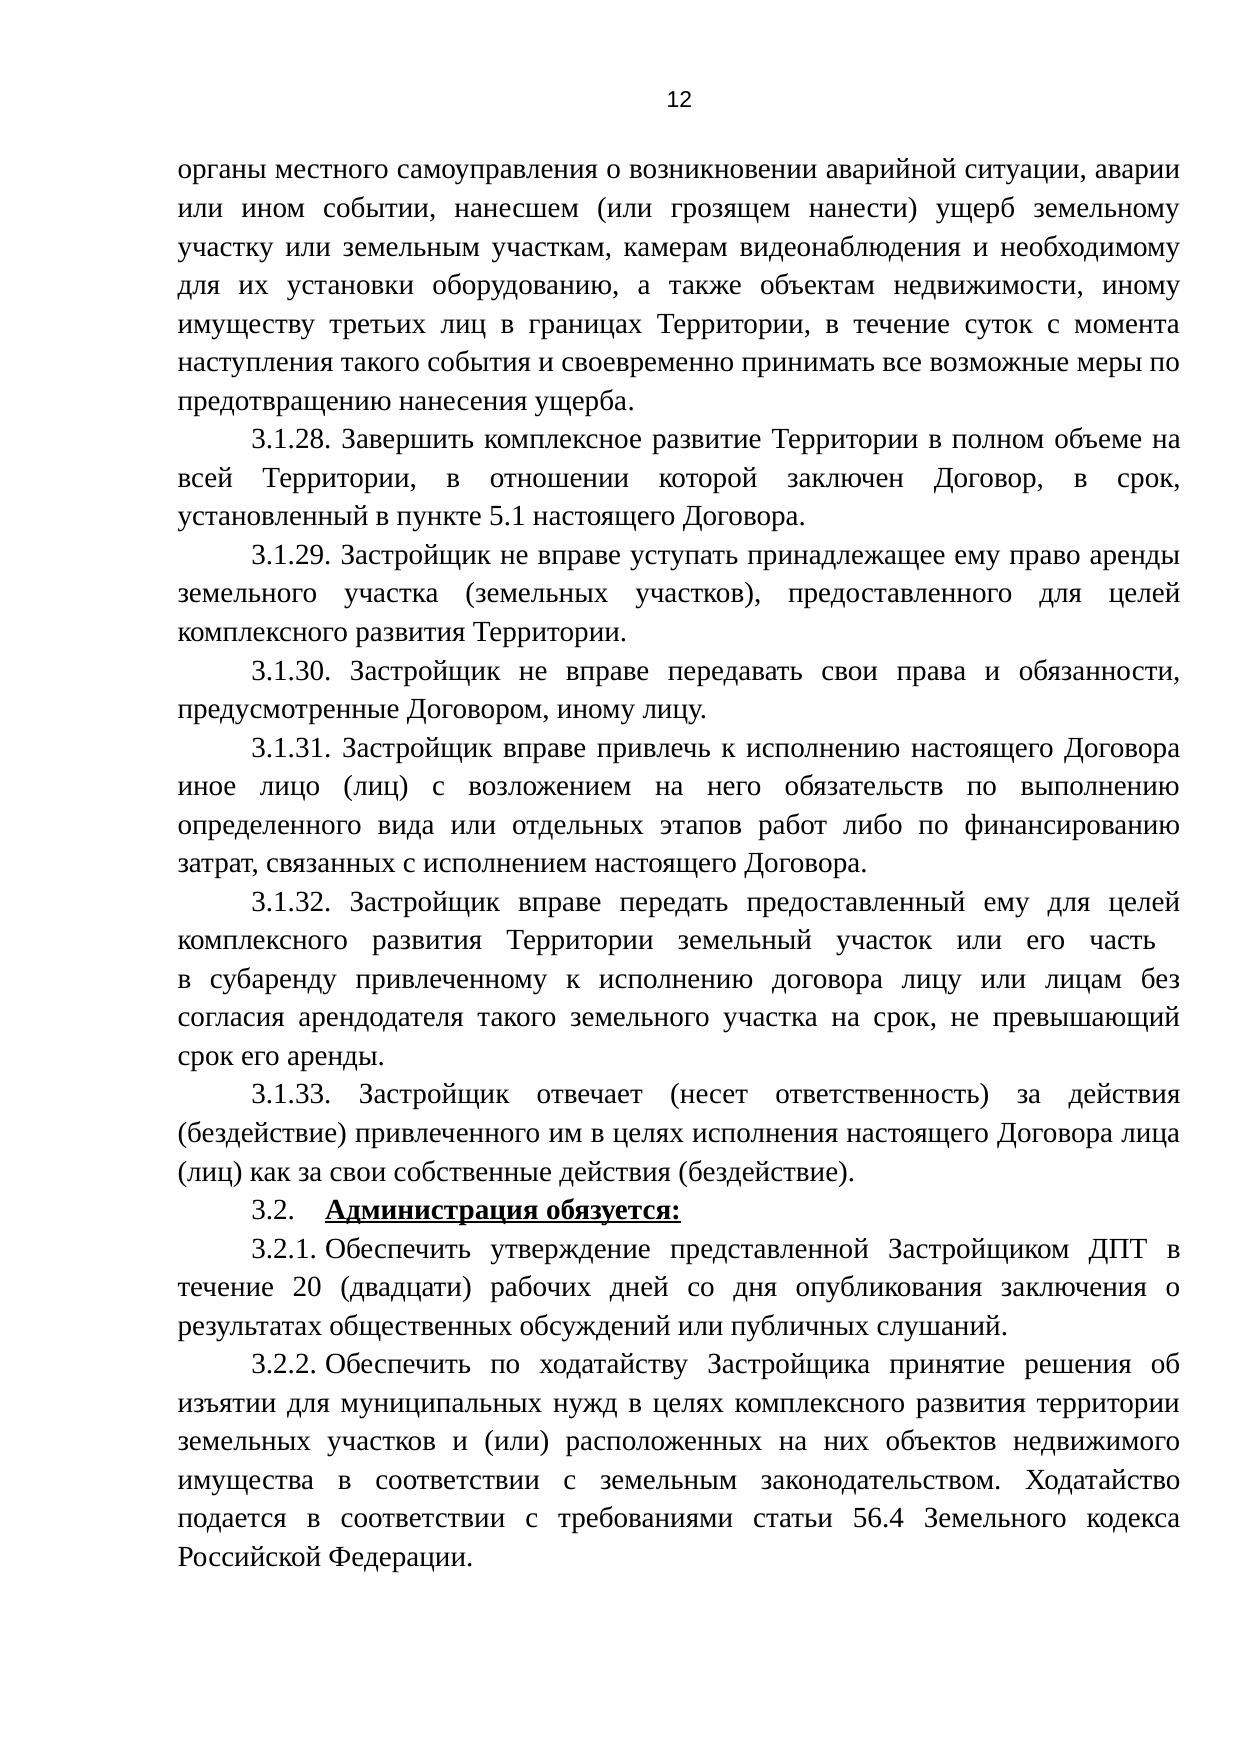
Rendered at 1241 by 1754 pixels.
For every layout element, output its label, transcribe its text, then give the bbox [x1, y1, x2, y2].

text 3.1.33. Застройщик отвечает (несет ответственность) за действия (бездействие) привлеченного им в целях исполнения настоящего Договора лица (лиц) как за свои собственные действия (бездействие). [177, 1077, 1181, 1187]
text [177, 152, 1181, 416]
text 3.1.31. Застройщик вправе привлечь к исполнению настоящего Договора иное лицо (лиц) с возложением на него обязательств по выполнению определенного вида или отдельных этапов работ либо по финансированию затрат, связанных с исполнением настоящего Договора. [177, 730, 1181, 879]
list Обеспечить по ходатайству Застройщика принятие решения об изъятии для муниципальных нужд в целях комплексного развития территории земельных участков и (или) расположенных на них объектов недвижимого имущества в соответствии с земельным законодательством. Ходатайство подается в соответствии с требованиями статьи 56.4 Земельного кодекса Российской Федерации. [177, 1346, 1181, 1573]
text 3.1.29. Застройщик не вправе уступать принадлежащее ему право аренды земельного участка (земельных участков), предоставленного для целей комплексного развития Территории. [177, 537, 1181, 648]
text 3.1.32. Застройщик вправе передать предоставленный ему для целей комплексного развития Территории земельный участок или его часть в субаренду привлеченному к исполнению договора лицу или лицам без согласия арендодателя такого земельного участка на срок, не превышающий срок его аренды. [177, 884, 1181, 1072]
text 3.1.30. Застройщик не вправе передавать свои права и обязанности, предусмотренные Договором, иному лицу. [177, 653, 1181, 725]
list Администрация обязуется: [177, 1192, 1181, 1226]
list Обеспечить утверждение представленной Застройщиком ДПТ в течение 20 (двадцати) рабочих дней со дня опубликования заключения о результатах общественных обсуждений или публичных слушаний. [177, 1231, 1181, 1341]
text 3.1.28. Завершить комплексное развитие Территории в полном объеме на всей Территории, в отношении которой заключен Договор, в срок, установленный в пункте 5.1 настоящего Договора. [177, 421, 1181, 532]
